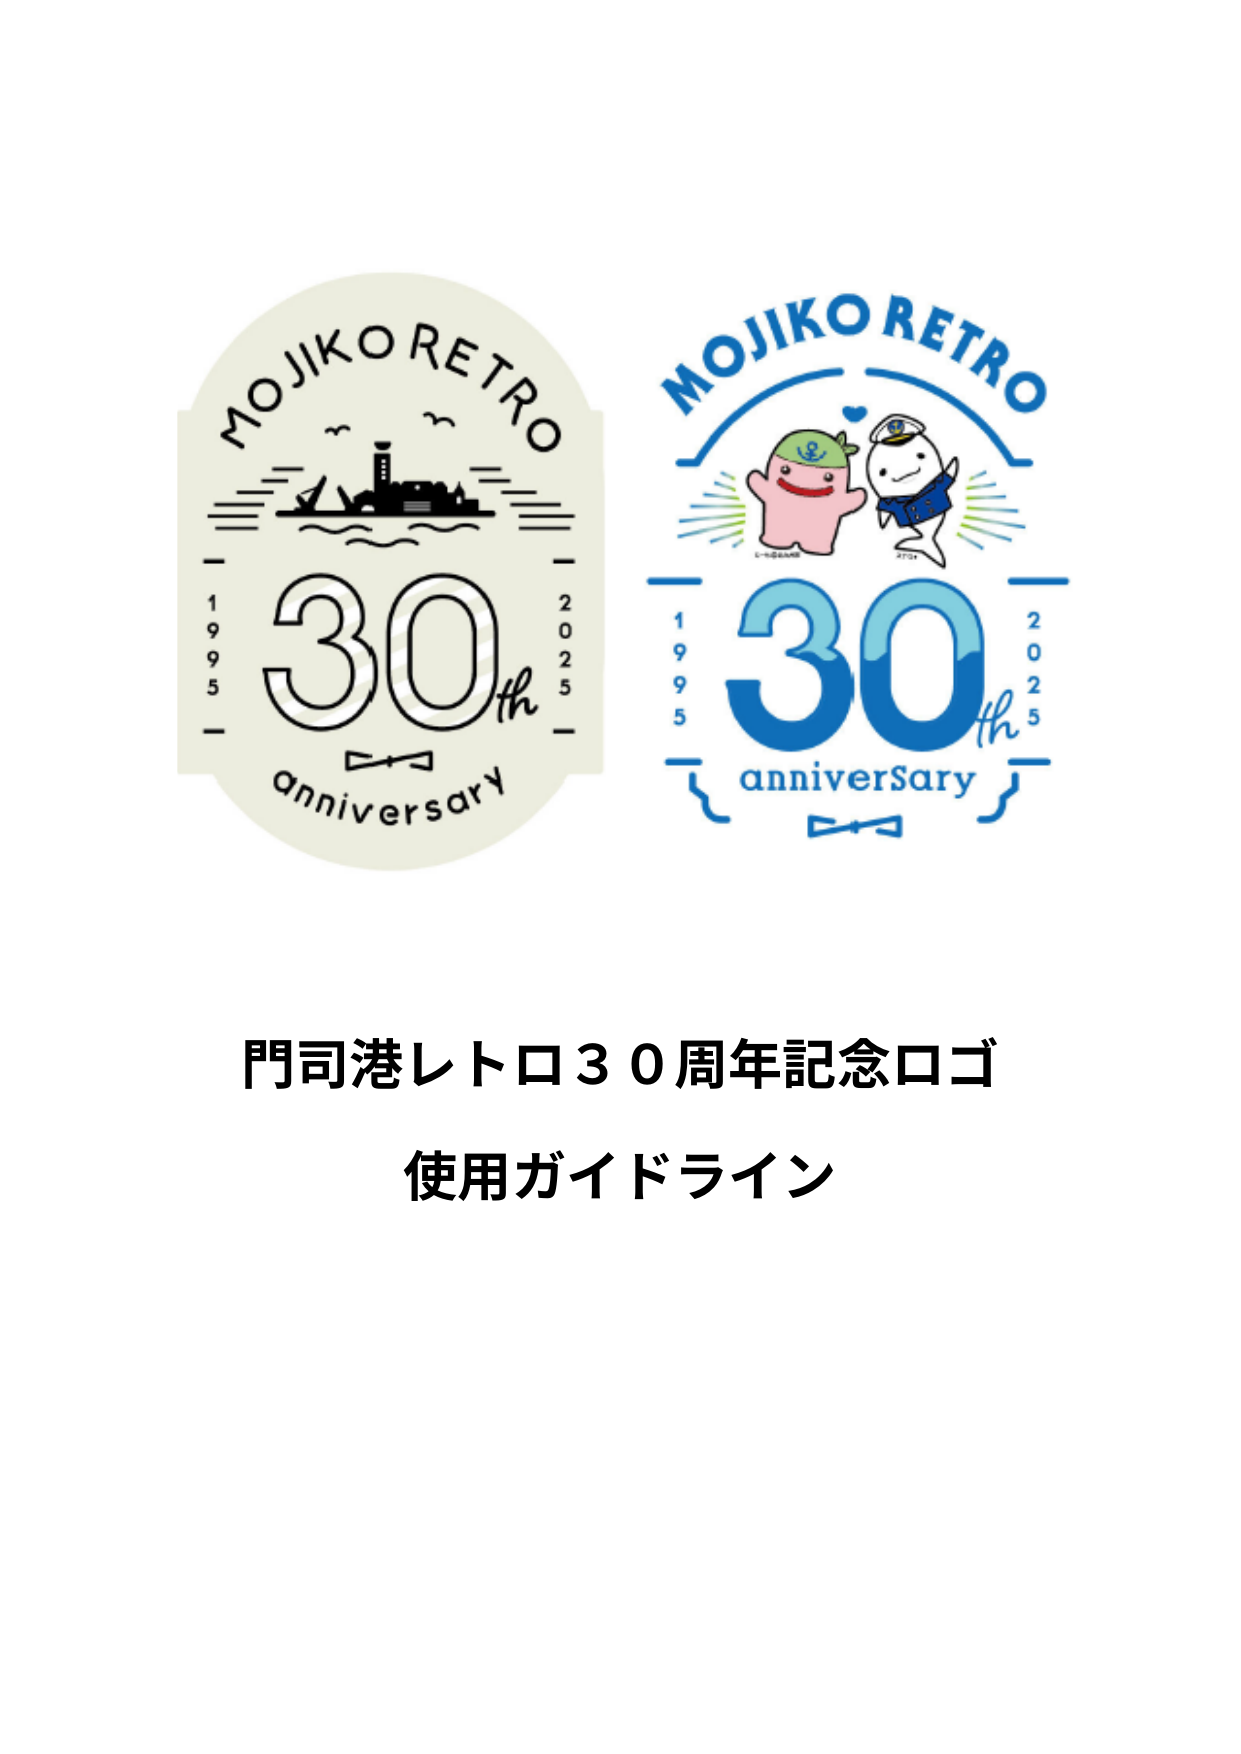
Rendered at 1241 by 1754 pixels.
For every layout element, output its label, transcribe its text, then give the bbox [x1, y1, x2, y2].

picture [637, 261, 1088, 859]
picture [177, 264, 607, 886]
text 使用ガイドライン [177, 1117, 1063, 1229]
text 門司港レトロ３０周年記念ロゴ [177, 1004, 1063, 1117]
